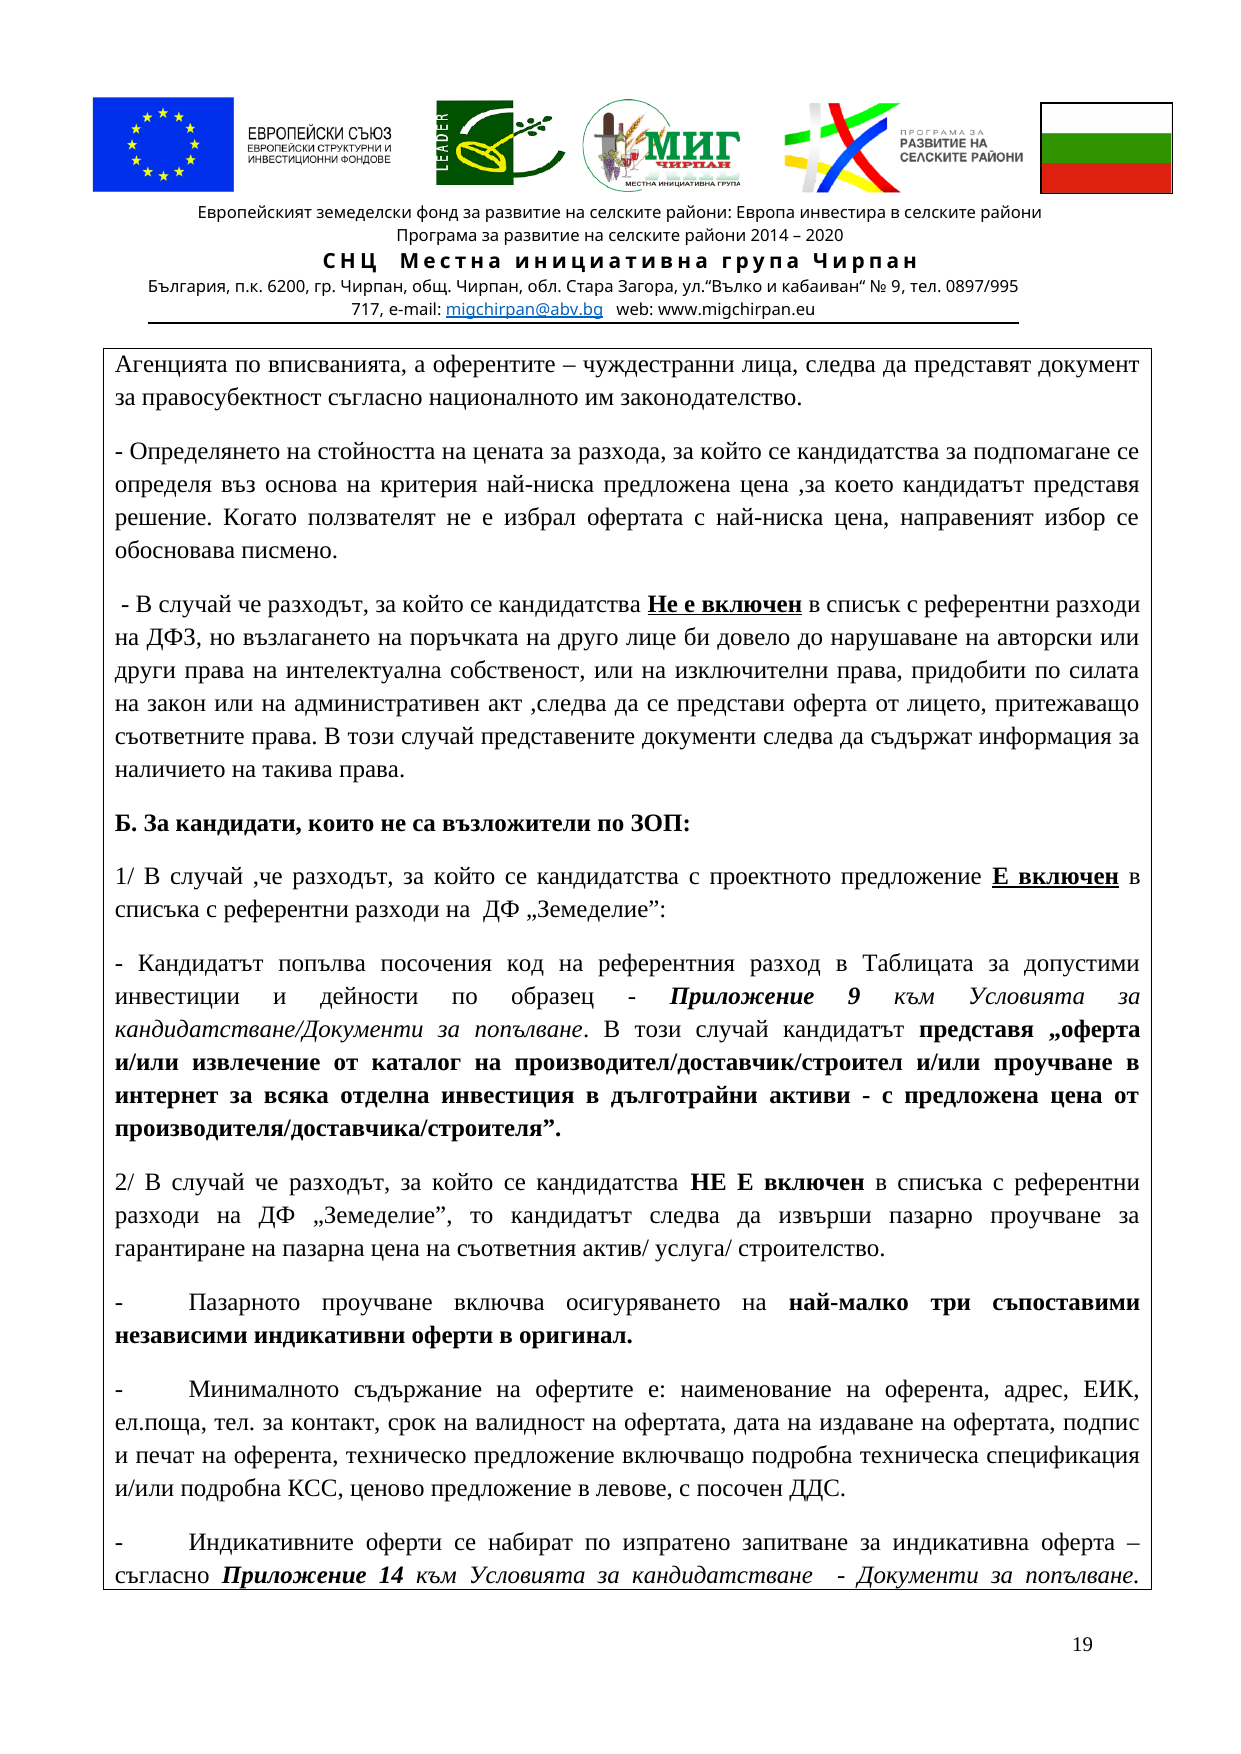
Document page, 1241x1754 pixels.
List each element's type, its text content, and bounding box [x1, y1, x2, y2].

picture [770, 95, 1033, 199]
picture [582, 99, 741, 192]
picture [79, 82, 425, 202]
picture [436, 100, 569, 185]
